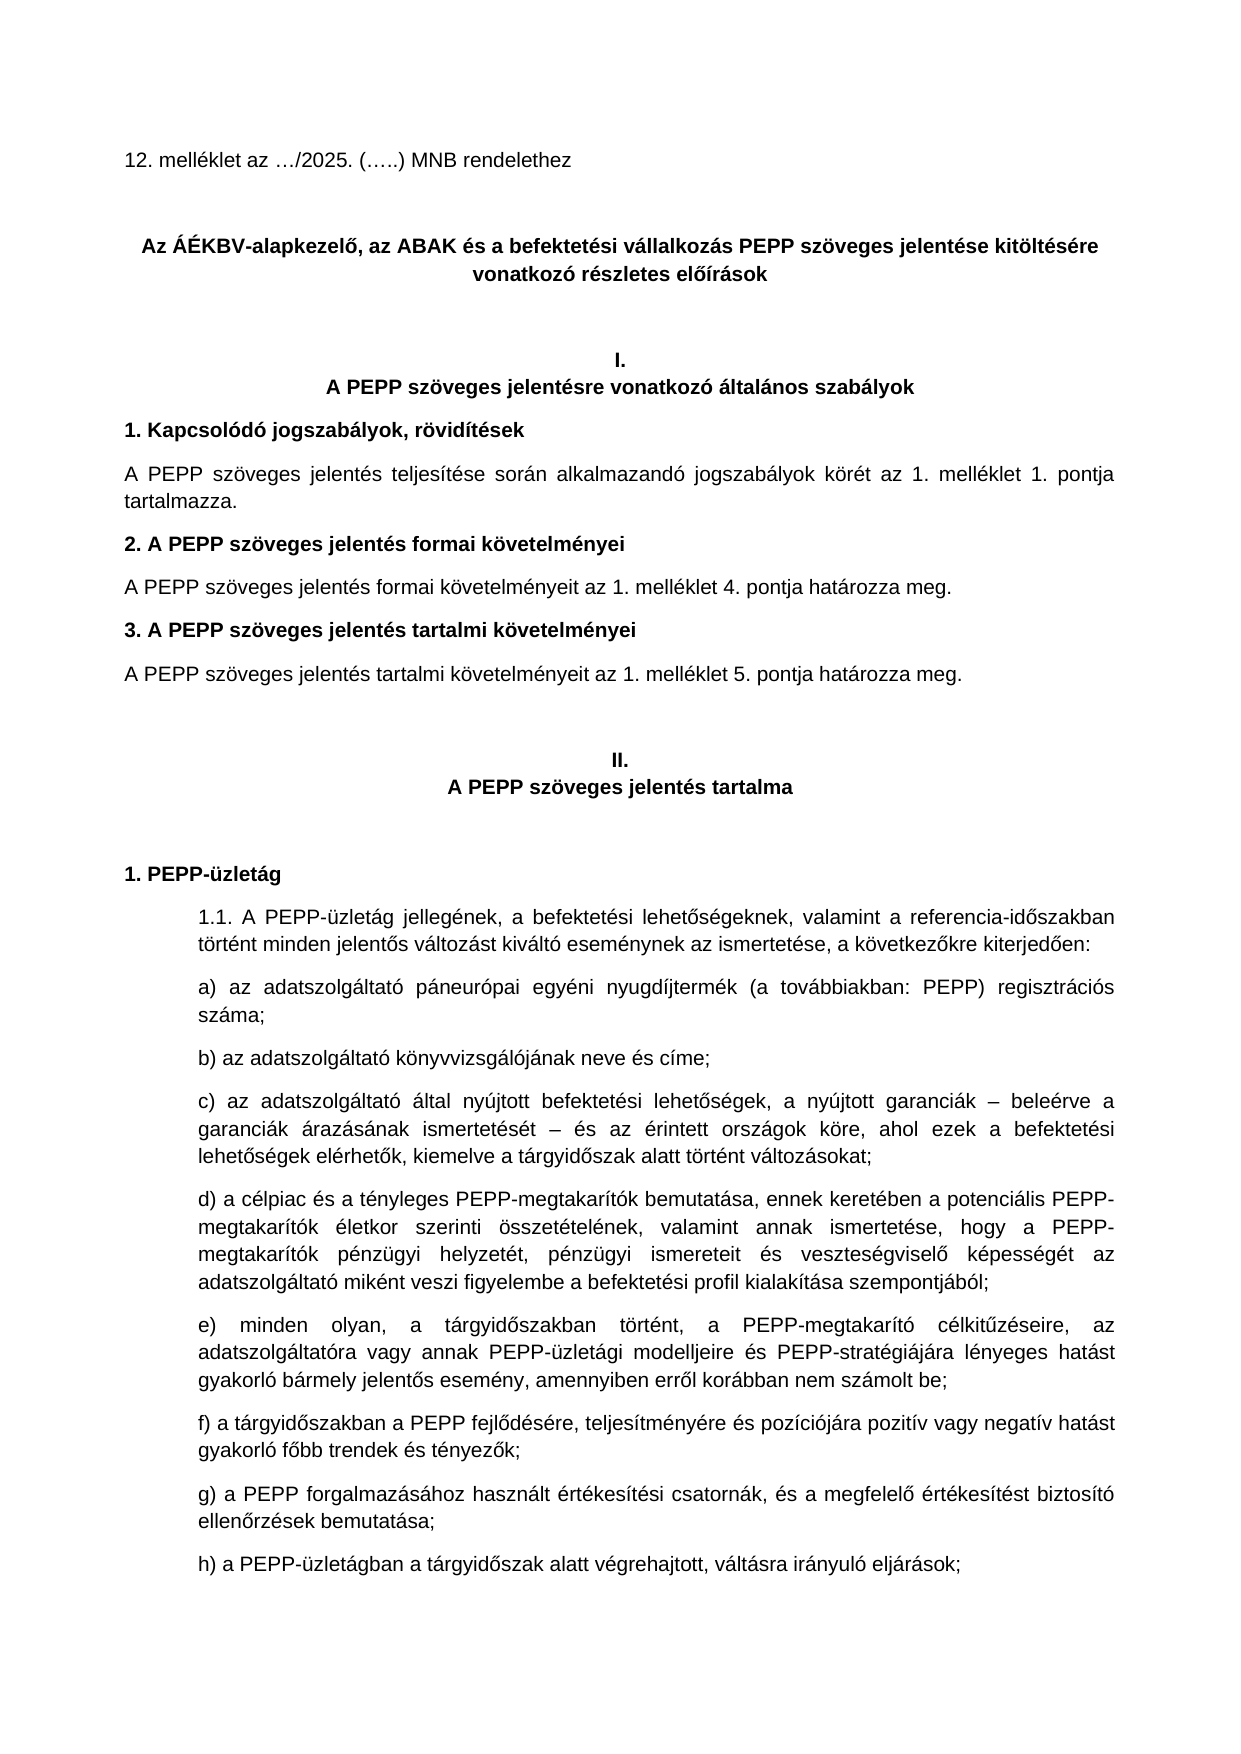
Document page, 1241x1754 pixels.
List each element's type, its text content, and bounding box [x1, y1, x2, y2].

text I. A PEPP szöveges jelentésre vonatkozó általános szabályok [124, 348, 1116, 399]
text 2. A PEPP szöveges jelentés formai követelményei [124, 532, 1116, 556]
text c) az adatszolgáltató által nyújtott befektetési lehetőségek, a nyújtott garanciák – beleérve a garanciák árazásának ismertetését – és az érintett országok köre, ahol ezek a befektetési lehetőségek elérhetők, kiemelve a tárgyidőszak alatt történt változásokat; [198, 1089, 1116, 1168]
text g) a PEPP forgalmazásához használt értékesítési csatornák, és a megfelelő értékesítést biztosító ellenőrzések bemutatása; [198, 1481, 1116, 1533]
text d) a célpiac és a tényleges PEPP-megtakarítók bemutatása, ennek keretében a potenciális PEPP-megtakarítók életkor szerinti összetételének, valamint annak ismertetése, hogy a PEPP-megtakarítók pénzügyi helyzetét, pénzügyi ismereteit és veszteségviselő képességét az adatszolgáltató miként veszi figyelembe a befektetési profil kialakítása szempontjából; [198, 1187, 1116, 1293]
text 12. melléklet az …/2025. (…..) MNB rendelethez [124, 148, 1116, 172]
text 1.1. A PEPP-üzletág jellegének, a befektetési lehetőségeknek, valamint a referencia-időszakban történt minden jelentős változást kiváltó eseménynek az ismertetése, a következőkre kiterjedően: [198, 904, 1116, 956]
text e) minden olyan, a tárgyidőszakban történt, a PEPP-megtakarító célkitűzéseire, az adatszolgáltatóra vagy annak PEPP-üzletági modelljeire és PEPP-stratégiájára lényeges hatást gyakorló bármely jelentős esemény, amennyiben erről korábban nem számolt be; [198, 1313, 1116, 1392]
text II. A PEPP szöveges jelentés tartalma [124, 748, 1116, 799]
text A PEPP szöveges jelentés teljesítése során alkalmazandó jogszabályok körét az 1. melléklet 1. pontja tartalmazza. [124, 461, 1116, 513]
text Az ÁÉKBV-alapkezelő, az ABAK és a befektetési vállalkozás PEPP szöveges jelentése kitöltésére vonatkozó részletes előírások [124, 234, 1116, 285]
text 1. PEPP-üzletág [124, 861, 1116, 885]
text A PEPP szöveges jelentés tartalmi követelményeit az 1. melléklet 5. pontja határozza meg. [124, 661, 1116, 685]
text 3. A PEPP szöveges jelentés tartalmi követelményei [124, 618, 1116, 642]
text b) az adatszolgáltató könyvvizsgálójának neve és címe; [198, 1046, 1116, 1070]
text a) az adatszolgáltató páneurópai egyéni nyugdíjtermék (a továbbiakban: PEPP) regisztrációs száma; [198, 975, 1116, 1027]
text 1. Kapcsolódó jogszabályok, rövidítések [124, 418, 1116, 442]
text f) a tárgyidőszakban a PEPP fejlődésére, teljesítményére és pozíciójára pozitív vagy negatív hatást gyakorló főbb trendek és tényezők; [198, 1411, 1116, 1462]
text h) a PEPP-üzletágban a tárgyidőszak alatt végrehajtott, váltásra irányuló eljárások; [198, 1552, 1116, 1576]
text A PEPP szöveges jelentés formai követelményeit az 1. melléklet 4. pontja határozza meg. [124, 575, 1116, 599]
